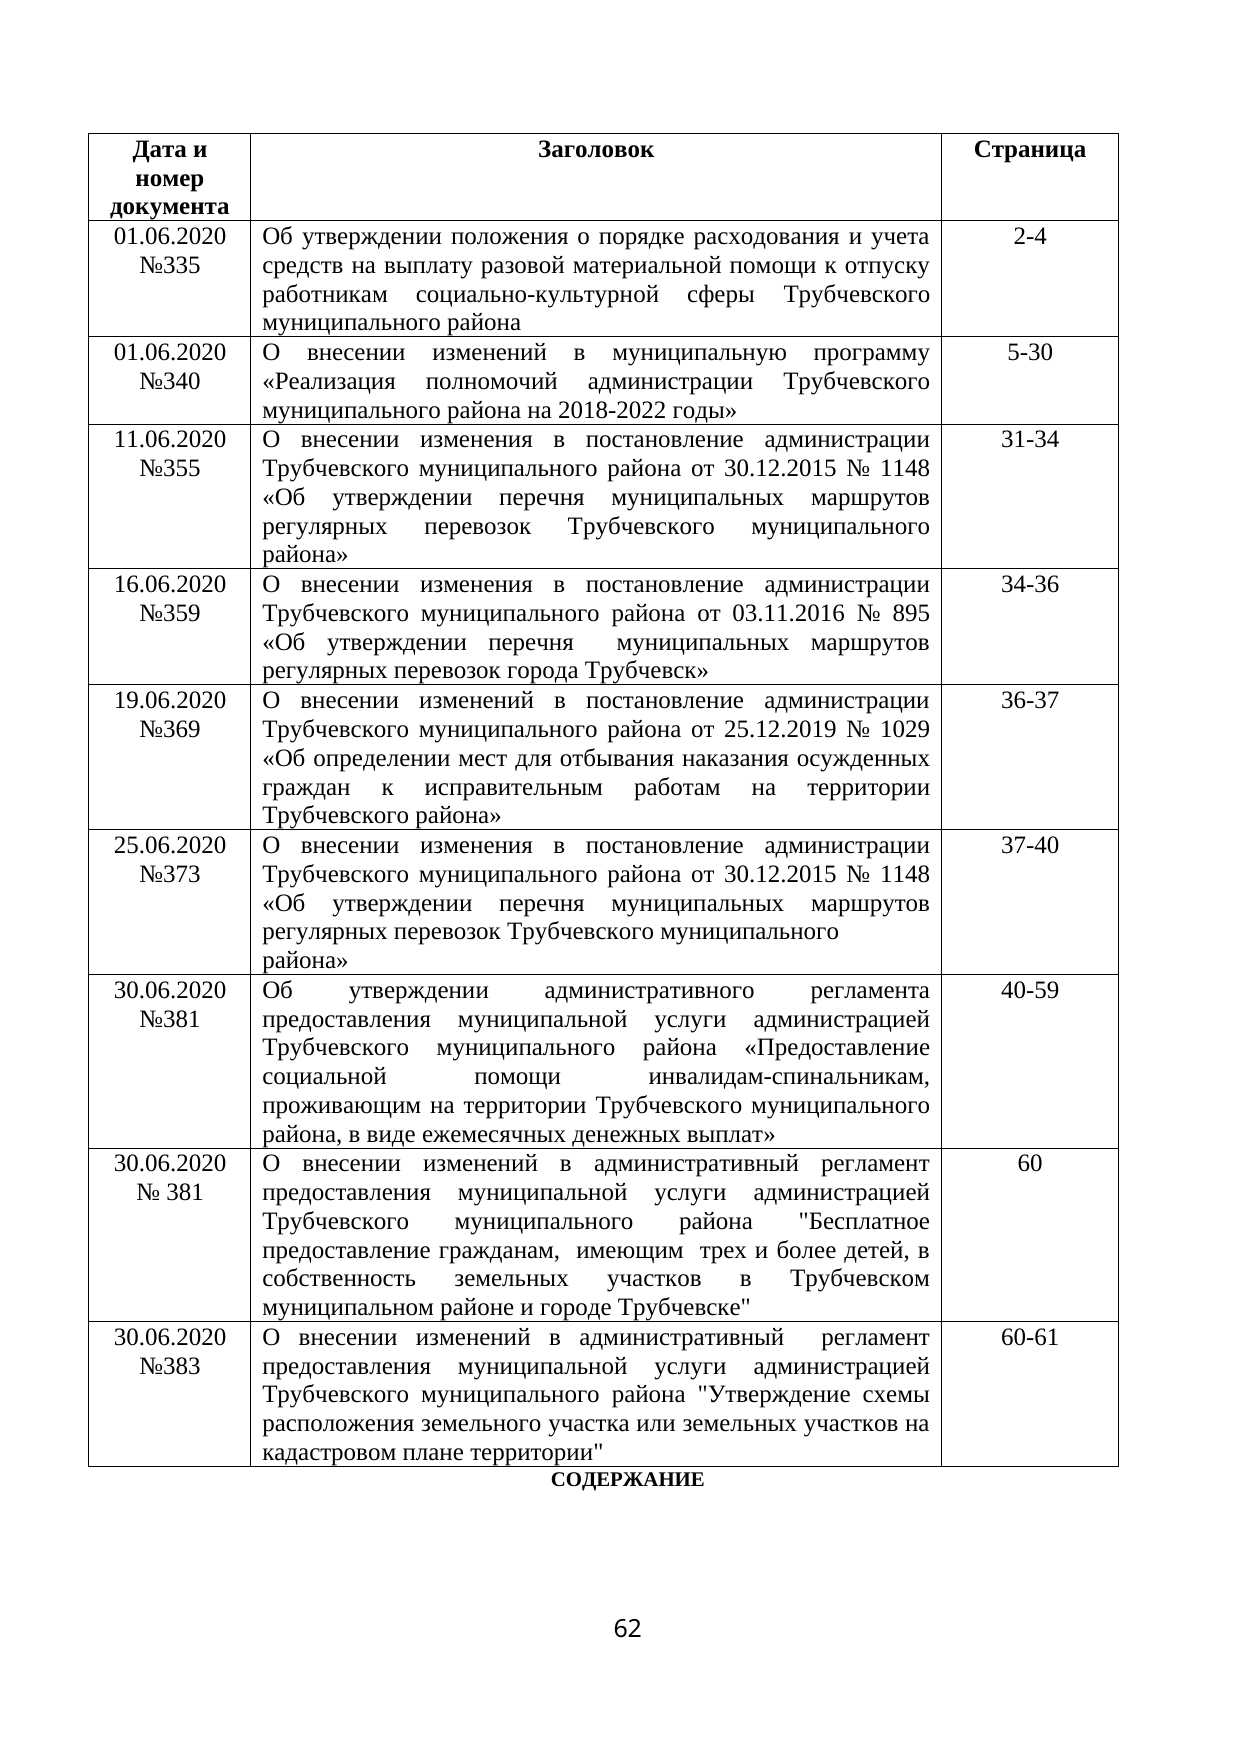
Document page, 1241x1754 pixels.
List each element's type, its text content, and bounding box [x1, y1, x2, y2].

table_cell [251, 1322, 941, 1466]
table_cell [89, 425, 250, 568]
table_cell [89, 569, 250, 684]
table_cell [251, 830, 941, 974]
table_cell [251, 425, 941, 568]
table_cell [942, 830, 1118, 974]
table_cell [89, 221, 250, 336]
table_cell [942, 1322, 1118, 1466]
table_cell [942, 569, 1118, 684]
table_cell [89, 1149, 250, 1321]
text СОДЕРЖАНИЕ [89, 1467, 1167, 1491]
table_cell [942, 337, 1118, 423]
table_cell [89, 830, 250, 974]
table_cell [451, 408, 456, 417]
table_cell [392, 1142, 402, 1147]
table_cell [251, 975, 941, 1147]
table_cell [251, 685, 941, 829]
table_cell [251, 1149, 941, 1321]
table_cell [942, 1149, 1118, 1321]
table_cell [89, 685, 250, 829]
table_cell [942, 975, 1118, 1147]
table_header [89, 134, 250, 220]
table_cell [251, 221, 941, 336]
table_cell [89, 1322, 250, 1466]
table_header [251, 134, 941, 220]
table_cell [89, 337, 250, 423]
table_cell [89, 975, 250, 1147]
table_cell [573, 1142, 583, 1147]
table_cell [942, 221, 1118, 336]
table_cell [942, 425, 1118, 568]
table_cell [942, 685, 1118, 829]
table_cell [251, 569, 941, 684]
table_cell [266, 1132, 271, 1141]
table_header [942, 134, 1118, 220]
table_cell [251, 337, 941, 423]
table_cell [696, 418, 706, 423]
